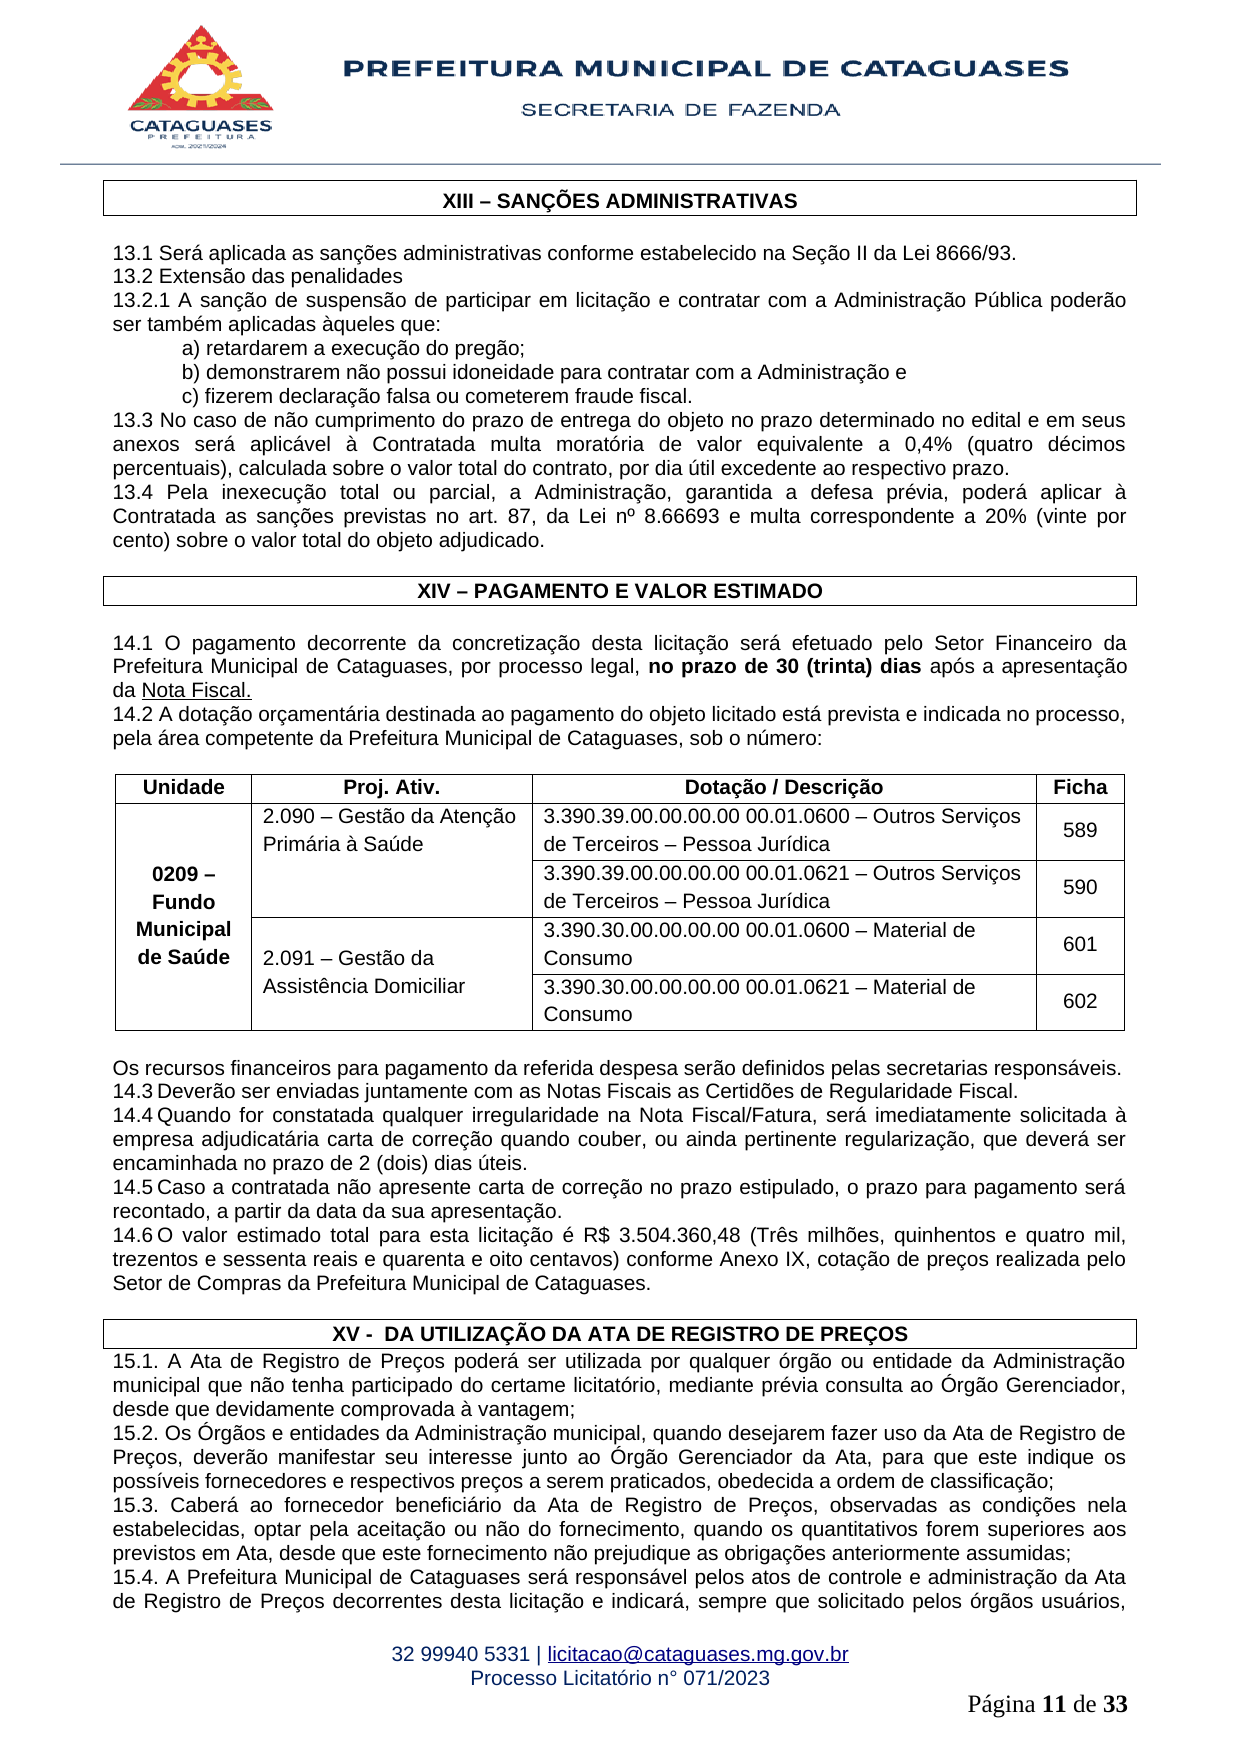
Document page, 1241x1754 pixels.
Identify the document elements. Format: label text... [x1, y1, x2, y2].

list XIII – SANÇÕES ADMINISTRATIVAS [104, 181, 1136, 215]
table_header Proj. Ativ. [252, 775, 532, 803]
list Deverão ser enviadas juntamente com as Notas Fiscais as Certidões de Regularidade Fiscal. [112, 1079, 1128, 1103]
text 14.1 O pagamento decorrente da concretização desta licitação será efetuado pelo Setor Financeiro da Prefeitura Municipal de Cataguases, por processo legal, no prazo de 30 (trinta) dias após a apresentação da Nota Fiscal. [112, 630, 1128, 702]
text 13.4 Pela inexecução total ou parcial, a Administração, garantida a defesa prévia, poderá aplicar à Contratada as sanções previstas no art. 87, da Lei nº 8.66693 e multa correspondente a 20% (vinte por cento) sobre o valor total do objeto adjudicado. [112, 480, 1128, 552]
table_cell 601 [1037, 918, 1124, 974]
list Quando for constatada qualquer irregularidade na Nota Fiscal/Fatura, será imediatamente solicitada à empresa adjudicatária carta de correção quando couber, ou ainda pertinente regularização, que deverá ser encaminhada no prazo de 2 (dois) dias úteis. [112, 1103, 1128, 1175]
table_cell 2.090 – Gestão da Atenção Primária à Saúde [252, 804, 532, 917]
text c) fizerem declaração falsa ou cometerem fraude fiscal. [112, 384, 1128, 408]
picture [60, 7, 1161, 191]
text 13.1 Será aplicada as sanções administrativas conforme estabelecido na Seção II da Lei 8666/93. [112, 240, 1128, 264]
text a) retardarem a execução do pregão; [112, 336, 1128, 360]
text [112, 1565, 1128, 1613]
table_cell 589 [1037, 804, 1124, 860]
text Os recursos financeiros para pagamento da referida despesa serão definidos pelas secretarias responsáveis. [112, 1055, 1128, 1079]
table_header Dotação / Descrição [533, 775, 1036, 803]
list O valor estimado total para esta licitação é R$ 3.504.360,48 (Três milhões, quinhentos e quatro mil, trezentos e sessenta reais e quarenta e oito centavos) conforme Anexo IX, cotação de preços realizada pelo Setor de Compras da Prefeitura Municipal de Cataguases. [112, 1223, 1128, 1295]
text 15.2. Os Órgãos e entidades da Administração municipal, quando desejarem fazer uso da Ata de Registro de Preços, deverão manifestar seu interesse junto ao Órgão Gerenciador da Ata, para que este indique os possíveis fornecedores e respectivos preços a serem praticados, obedecida a ordem de classificação; [112, 1421, 1128, 1493]
text 13.3 No caso de não cumprimento do prazo de entrega do objeto no prazo determinado no edital e em seus anexos será aplicável à Contratada multa moratória de valor equivalente a 0,4% (quatro décimos percentuais), calculada sobre o valor total do contrato, por dia útil excedente ao respectivo prazo. [112, 408, 1128, 480]
table_header Unidade [116, 775, 251, 803]
text 15.1. A Ata de Registro de Preços poderá ser utilizada por qualquer órgão ou entidade da Administração municipal que não tenha participado do certame licitatório, mediante prévia consulta ao Órgão Gerenciador, desde que devidamente comprovada à vantagem; [112, 1349, 1128, 1421]
text 14.2 A dotação orçamentária destinada ao pagamento do objeto licitado está prevista e indicada no processo, pela área competente da Prefeitura Municipal de Cataguases, sob o número: [112, 702, 1128, 750]
text b) demonstrarem não possui idoneidade para contratar com a Administração e [112, 360, 1128, 384]
text 13.2 Extensão das penalidades [112, 264, 1128, 288]
table_cell 3.390.39.00.00.00.00 00.01.0621 – Outros Serviços de Terceiros – Pessoa Jurídica [533, 861, 1036, 917]
table_cell 0209 – Fundo Municipal de Saúde [116, 804, 251, 1030]
list XIV – PAGAMENTO E VALOR ESTIMADO [104, 577, 1136, 605]
table_cell 590 [1037, 861, 1124, 917]
text 15.3. Caberá ao fornecedor beneficiário da Ata de Registro de Preços, observadas as condições nela estabelecidas, optar pela aceitação ou não do fornecimento, quando os quantitativos forem superiores aos previstos em Ata, desde que este fornecimento não prejudique as obrigações anteriormente assumidas; [112, 1493, 1128, 1565]
list Caso a contratada não apresente carta de correção no prazo estipulado, o prazo para pagamento será recontado, a partir da data da sua apresentação. [112, 1175, 1128, 1223]
text 13.2.1 A sanção de suspensão de participar em licitação e contratar com a Administração Pública poderão ser também aplicadas àqueles que: [112, 288, 1128, 336]
table_cell 3.390.30.00.00.00.00 00.01.0621 – Material de Consumo [533, 975, 1036, 1030]
table_cell 3.390.39.00.00.00.00 00.01.0600 – Outros Serviços de Terceiros – Pessoa Jurídica [533, 804, 1036, 860]
text XV - DA UTILIZAÇÃO DA ATA DE REGISTRO DE PREÇOS [104, 1320, 1136, 1348]
table_header Ficha [1037, 775, 1124, 803]
table_cell 602 [1037, 975, 1124, 1030]
table_cell 2.091 – Gestão da Assistência Domiciliar [252, 918, 532, 1030]
table_cell 3.390.30.00.00.00.00 00.01.0600 – Material de Consumo [533, 918, 1036, 974]
